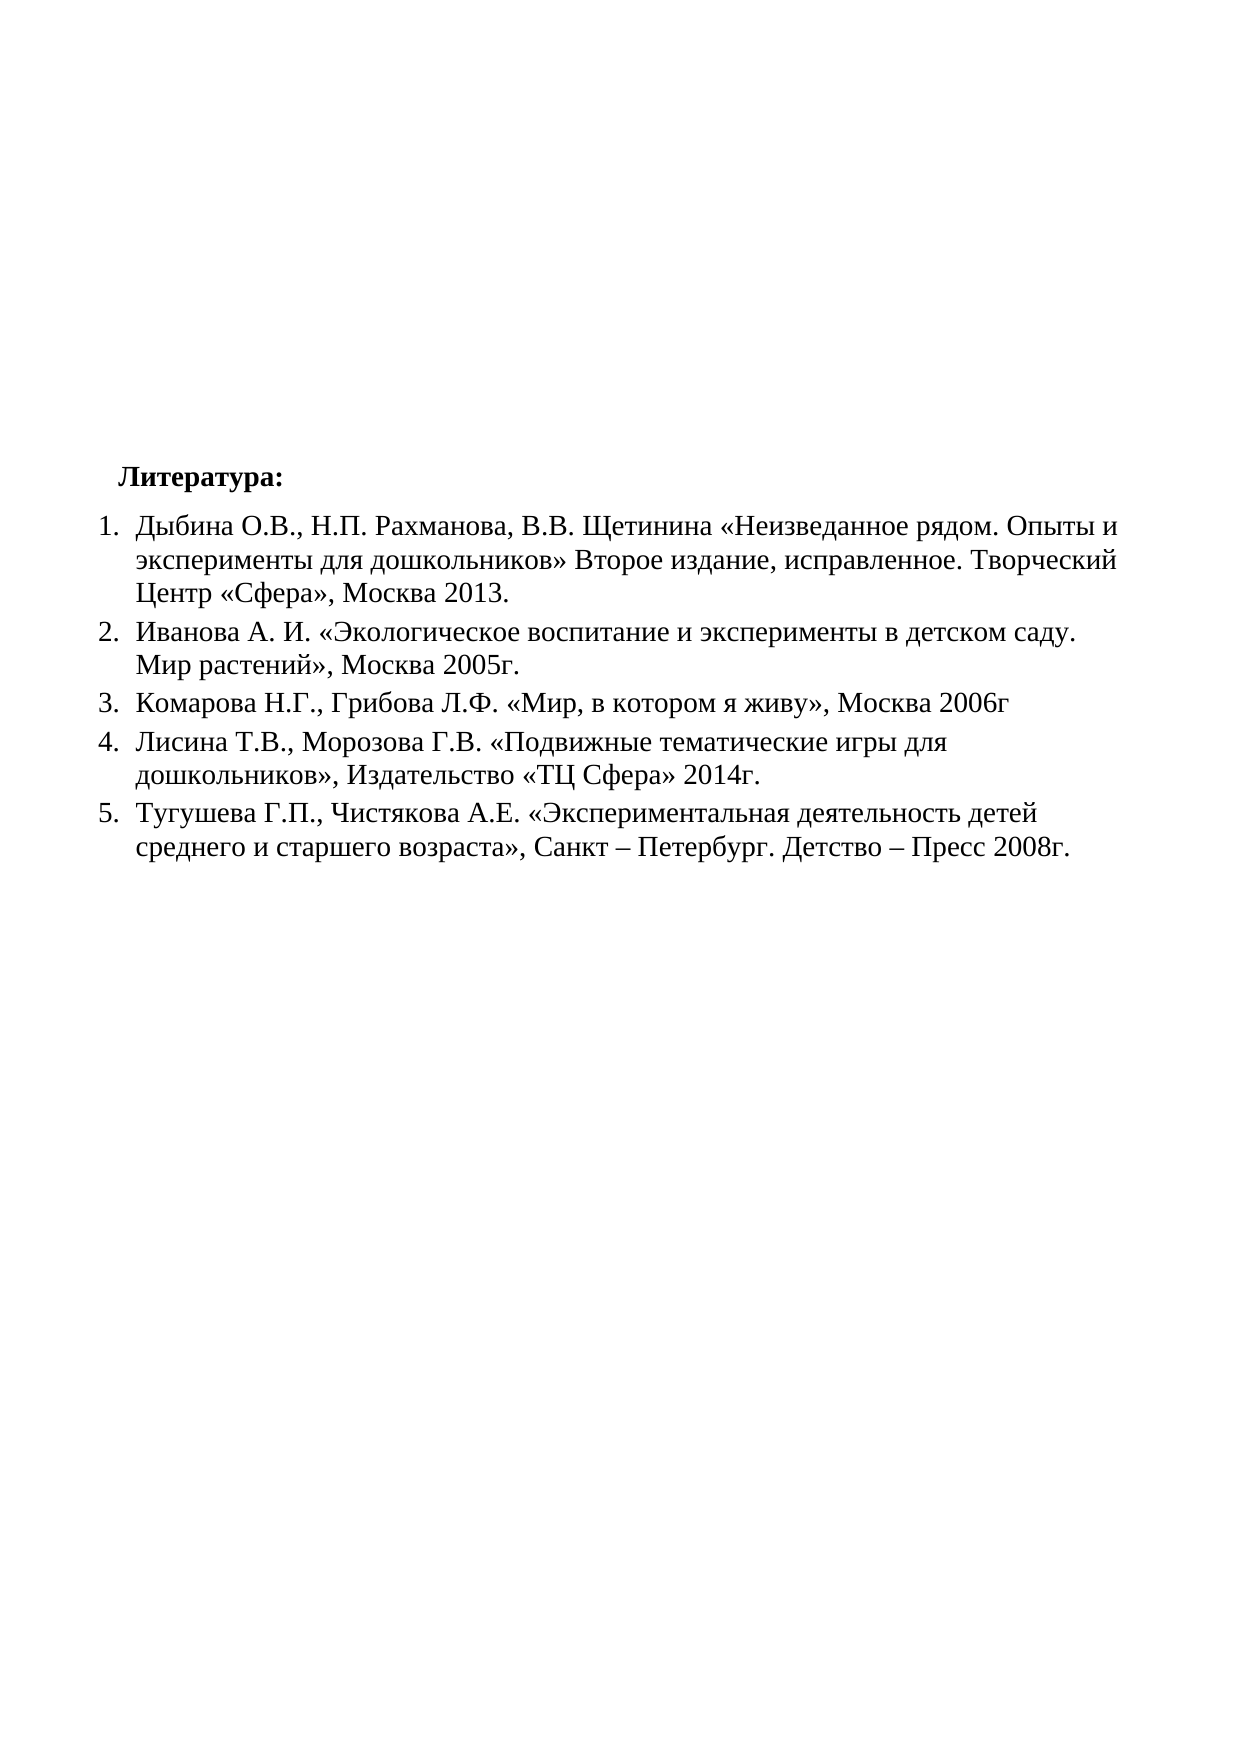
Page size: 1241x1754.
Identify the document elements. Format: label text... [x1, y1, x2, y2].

list Тугушева Г.П., Чистякова А.Е. «Экспериментальная деятельность детей среднего и старшего возраста», Санкт – Петербург. Детство – Пресс 2008г. [98, 796, 1137, 863]
text Литература: [118, 459, 1137, 493]
list Иванова А. И. «Экологическое воспитание и эксперименты в детском саду. Мир растений», Москва 2005г. [98, 614, 1137, 681]
list Комарова Н.Г., Грибова Л.Ф. «Мир, в котором я живу», Москва 2006г [98, 686, 1137, 719]
list Дыбина О.В., Н.П. Рахманова, В.В. Щетинина «Неизведанное рядом. Опыты и эксперименты для дошкольников» Второе издание, исправленное. Творческий Центр «Сфера», Москва 2013. [98, 508, 1137, 609]
list Лисина Т.В., Морозова Г.В. «Подвижные тематические игры для дошкольников», Издательство «ТЦ Сфера» 2014г. [98, 724, 1137, 791]
